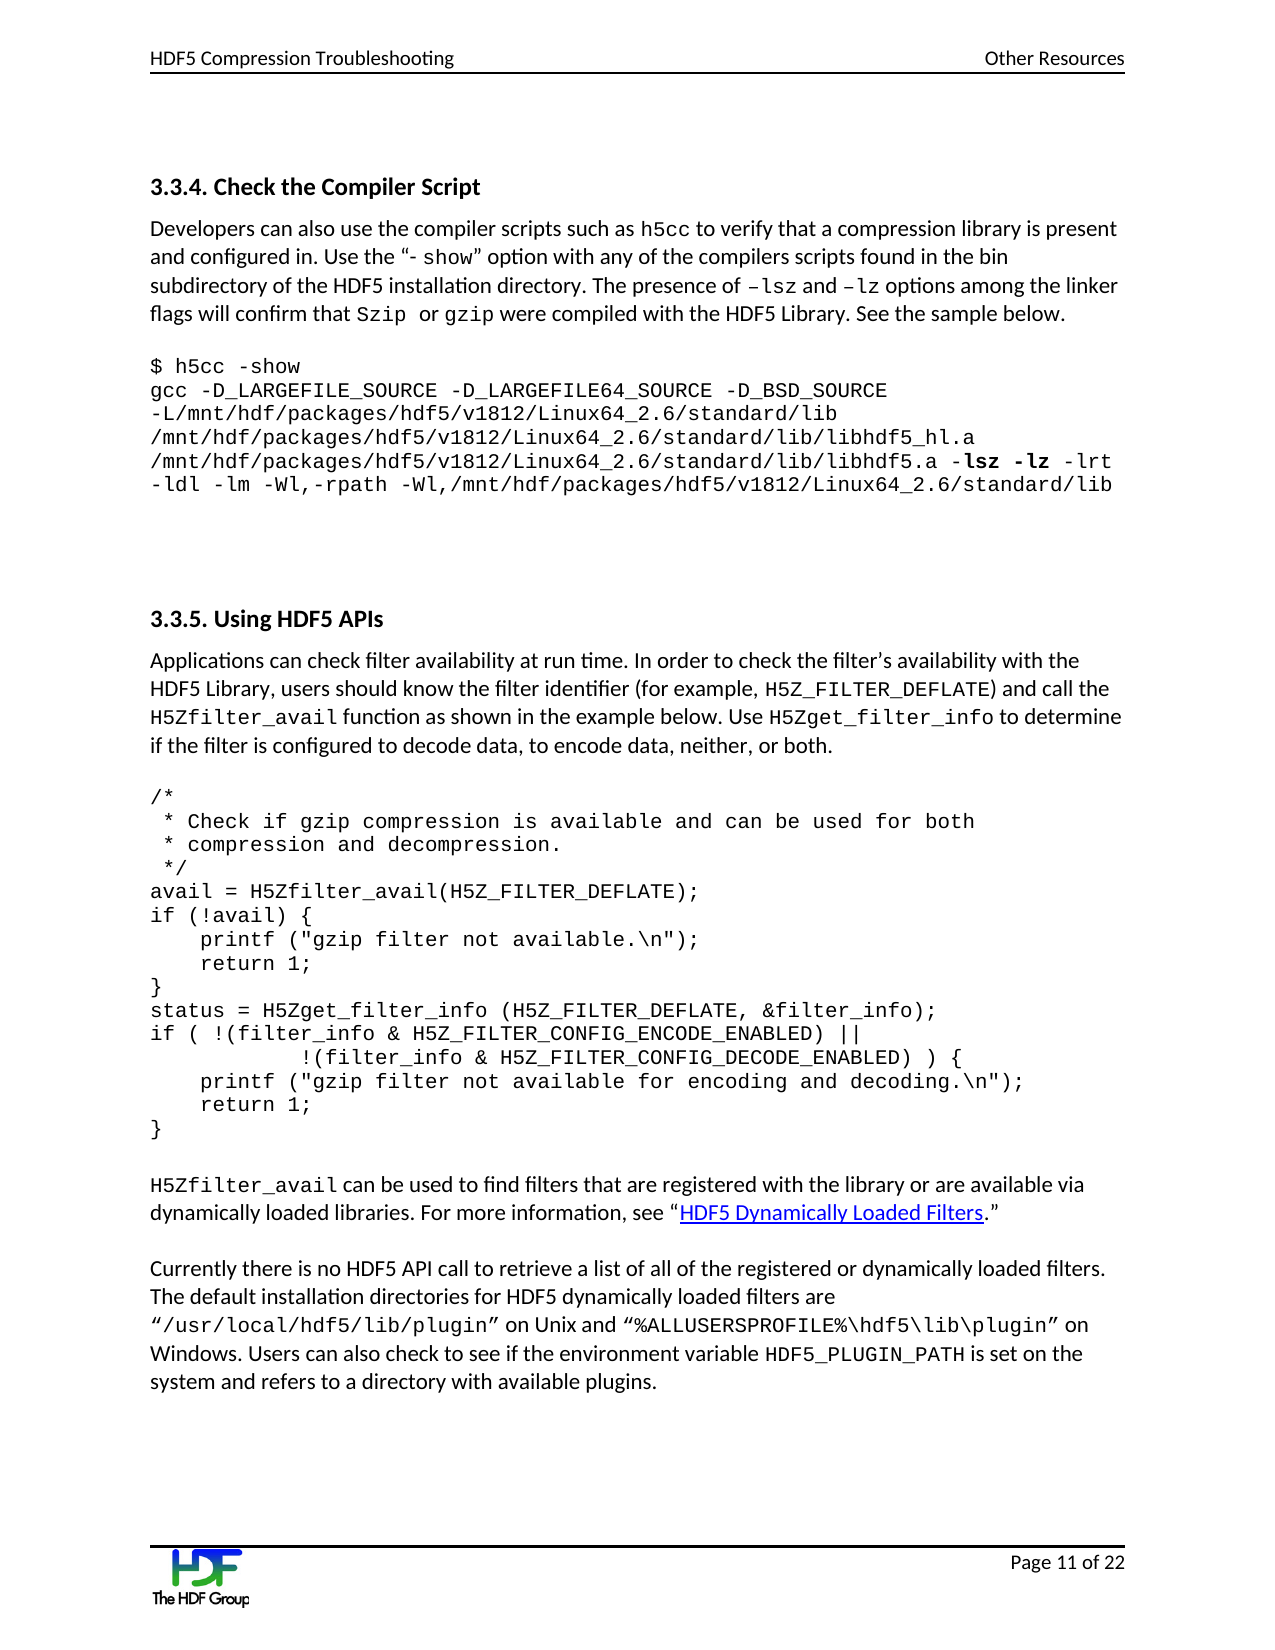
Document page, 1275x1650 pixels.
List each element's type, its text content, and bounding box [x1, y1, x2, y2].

text !(filter_info & H5Z_FILTER_CONFIG_DECODE_ENABLED) ) { [150, 1047, 1125, 1071]
text */ [150, 858, 1125, 882]
subtitle Check the Compiler Script [150, 171, 1125, 201]
text $ h5cc -show [150, 356, 1125, 380]
text if ( !(filter_info & H5Z_FILTER_CONFIG_ENCODE_ENABLED) || [150, 1023, 1125, 1047]
picture [152, 1549, 249, 1608]
text } [150, 976, 1125, 1000]
text avail = H5Zfilter_avail(H5Z_FILTER_DEFLATE); [150, 882, 1125, 905]
text if (!avail) { [150, 905, 1125, 929]
text Currently there is no HDF5 API call to retrieve a list of all of the registered or dynamically loaded filters. The default installation directories for HDF5 dynamically loaded filters are “/usr/local/hdf5/lib/plugin” on Unix and “%ALLUSERSPROFILE%\hdf5\lib\plugin” on Windows. Users can also check to see if the environment variable HDF5_PLUGIN_PATH is set on the system and refers to a directory with available plugins. [150, 1254, 1125, 1395]
text H5Zfilter_avail can be used to find filters that are registered with the library or are available via dynamically loaded libraries. For more information, see “HDF5 Dynamically Loaded Filters.” [150, 1170, 1125, 1226]
text printf ("gzip filter not available.\n"); [150, 929, 1125, 952]
text /* [150, 787, 1125, 811]
text * compression and decompression. [150, 834, 1125, 858]
text gcc -D_LARGEFILE_SOURCE -D_LARGEFILE64_SOURCE -D_BSD_SOURCE -L/mnt/hdf/packages/hdf5/v1812/Linux64_2.6/standard/lib /mnt/hdf/packages/hdf5/v1812/Linux64_2.6/standard/lib/libhdf5_hl.a /mnt/hdf/packages/hdf5/v1812/Linux64_2.6/standard/lib/libhdf5.a -lsz -lz -lrt -ldl -lm -Wl,-rpath -Wl,/mnt/hdf/packages/hdf5/v1812/Linux64_2.6/standard/lib [150, 380, 1125, 498]
text * Check if gzip compression is available and can be used for both [150, 811, 1125, 834]
text printf ("gzip filter not available for encoding and decoding.\n"); [150, 1071, 1125, 1094]
text return 1; [150, 1094, 1125, 1118]
text return 1; [150, 952, 1125, 976]
text Applications can check filter availability at run time. In order to check the filter’s availability with the HDF5 Library, users should know the filter identifier (for example, H5Z_FILTER_DEFLATE) and call the H5Zfilter_avail function as shown in the example below. Use H5Zget_filter_info to determine if the filter is configured to decode data, to encode data, neither, or both. [150, 646, 1125, 759]
list Developers can also use the compiler scripts such as h5cc to verify that a compression library is present and configured in. Use the “- show” option with any of the compilers scripts found in the bin subdirectory of the HDF5 installation directory. The presence of –lsz and –lz options among the linker flags will confirm that Szip or gzip were compiled with the HDF5 Library. See the sample below. [150, 214, 1125, 328]
text status = H5Zget_filter_info (H5Z_FILTER_DEFLATE, &filter_info); [150, 1000, 1125, 1023]
text } [150, 1118, 1125, 1142]
subtitle Using HDF5 APIs [150, 603, 1125, 633]
